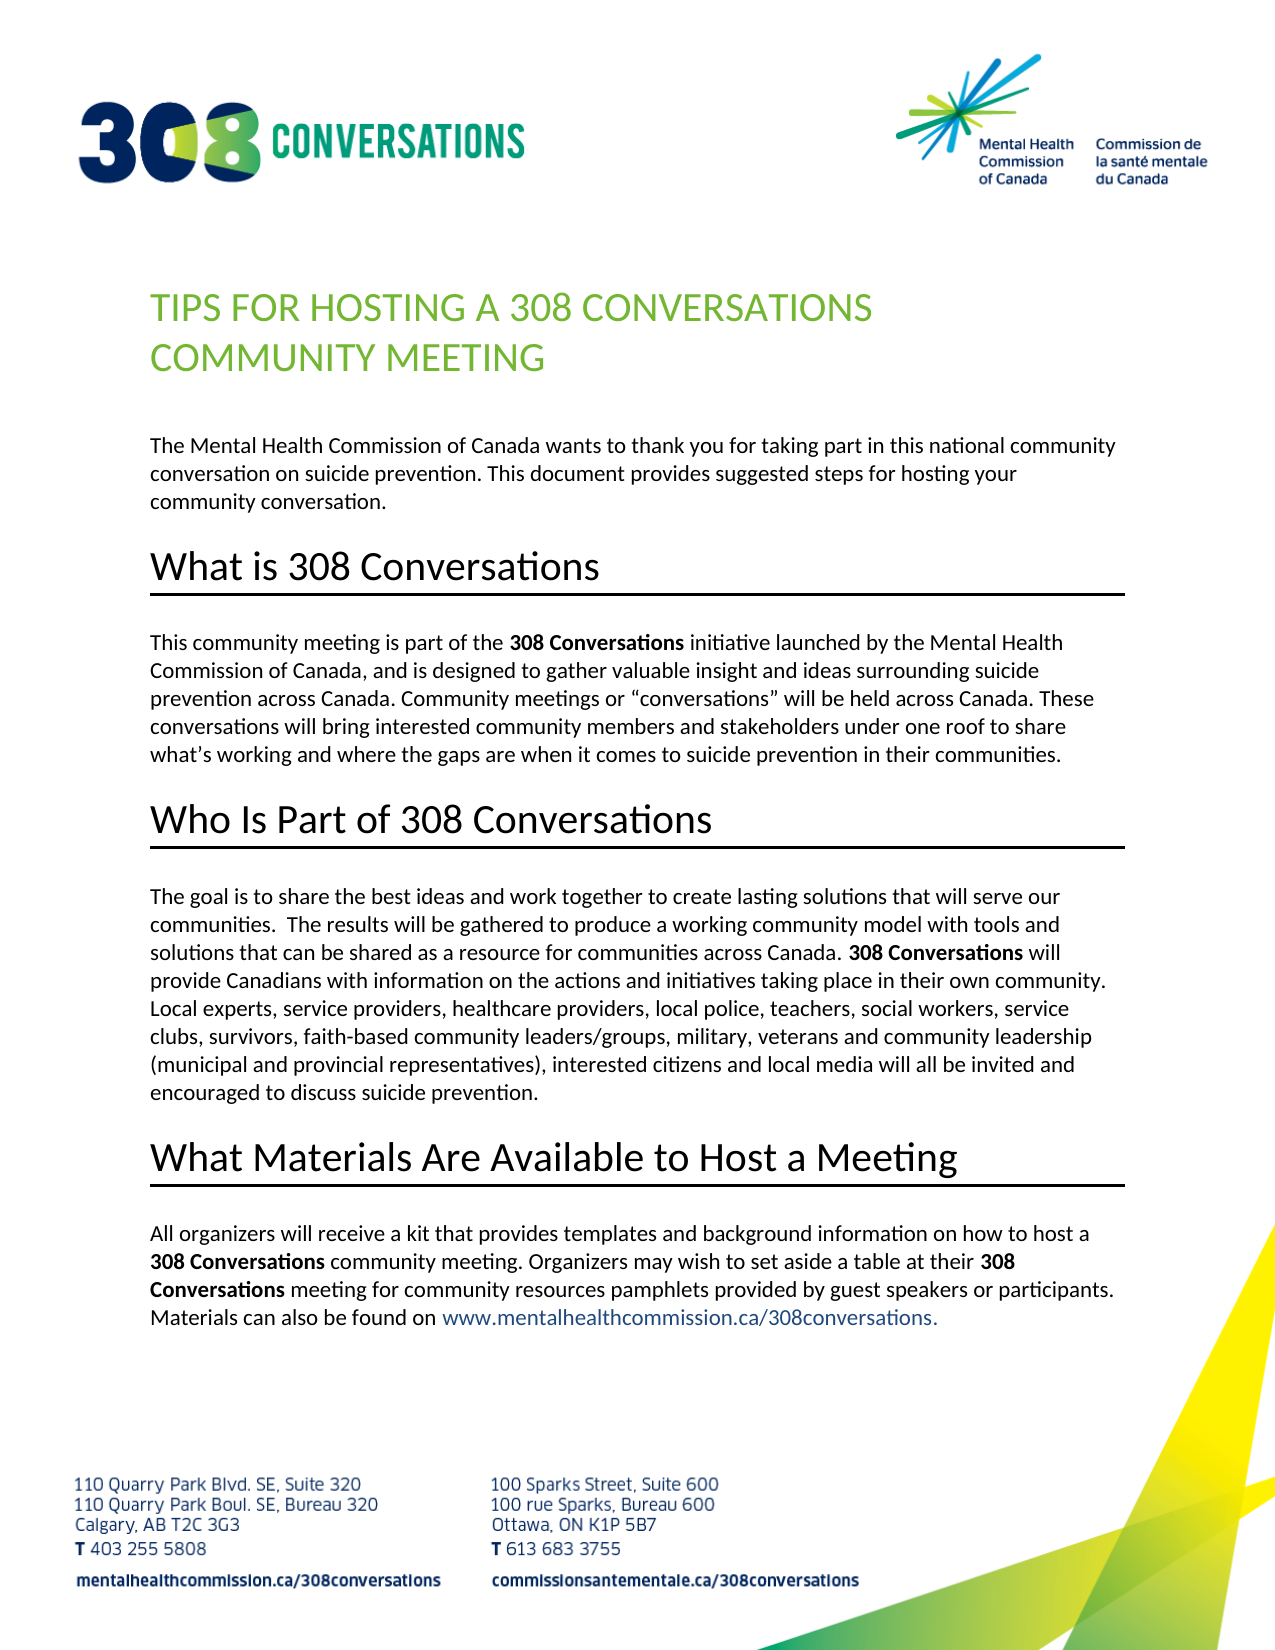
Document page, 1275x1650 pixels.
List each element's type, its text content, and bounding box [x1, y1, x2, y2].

text All organizers will receive a kit that provides templates and background information on how to host a 308 Conversations community meeting. Organizers may wish to set aside a table at their 308 Conversations meeting for community resources pamphlets provided by guest speakers or participants. [150, 1219, 1125, 1303]
text COMMUNITY MEETING [150, 331, 1125, 382]
text This community meeting is part of the 308 Conversations initiative launched by the Mental Health Commission of Canada, and is designed to gather valuable insight and ideas surrounding suicide prevention across Canada. Community meetings or “conversations” will be held across Canada. These conversations will bring interested community members and stakeholders under one roof to share what’s working and where the gaps are when it comes to suicide prevention in their communities. [150, 628, 1125, 768]
text The Mental Health Commission of Canada wants to thank you for taking part in this national community conversation on suicide prevention. This document provides suggested steps for hosting your community conversation. [150, 431, 1125, 515]
text Materials can also be found on www.mentalhealthcommission.ca/308conversations. [150, 1303, 1125, 1331]
subtitle What Materials Are Available to Host a Meeting [150, 1131, 1125, 1184]
subtitle Who Is Part of 308 Conversations [150, 793, 1125, 846]
text TIPS FOR HOSTING A 308 CONVERSATIONS [150, 281, 1125, 331]
text The goal is to share the best ideas and work together to create lasting solutions that will serve our communities. The results will be gathered to produce a working community model with tools and solutions that can be shared as a resource for communities across Canada. 308 Conversations will provide Canadians with information on the actions and initiatives taking place in their own community. [150, 882, 1125, 994]
subtitle What is 308 Conversations [150, 540, 1125, 593]
picture [1, 0, 1275, 1650]
text Local experts, service providers, healthcare providers, local police, teachers, social workers, service clubs, survivors, faith-based community leaders/groups, military, veterans and community leadership (municipal and provincial representatives), interested citizens and local media will all be invited and encouraged to discuss suicide prevention. [150, 994, 1125, 1106]
